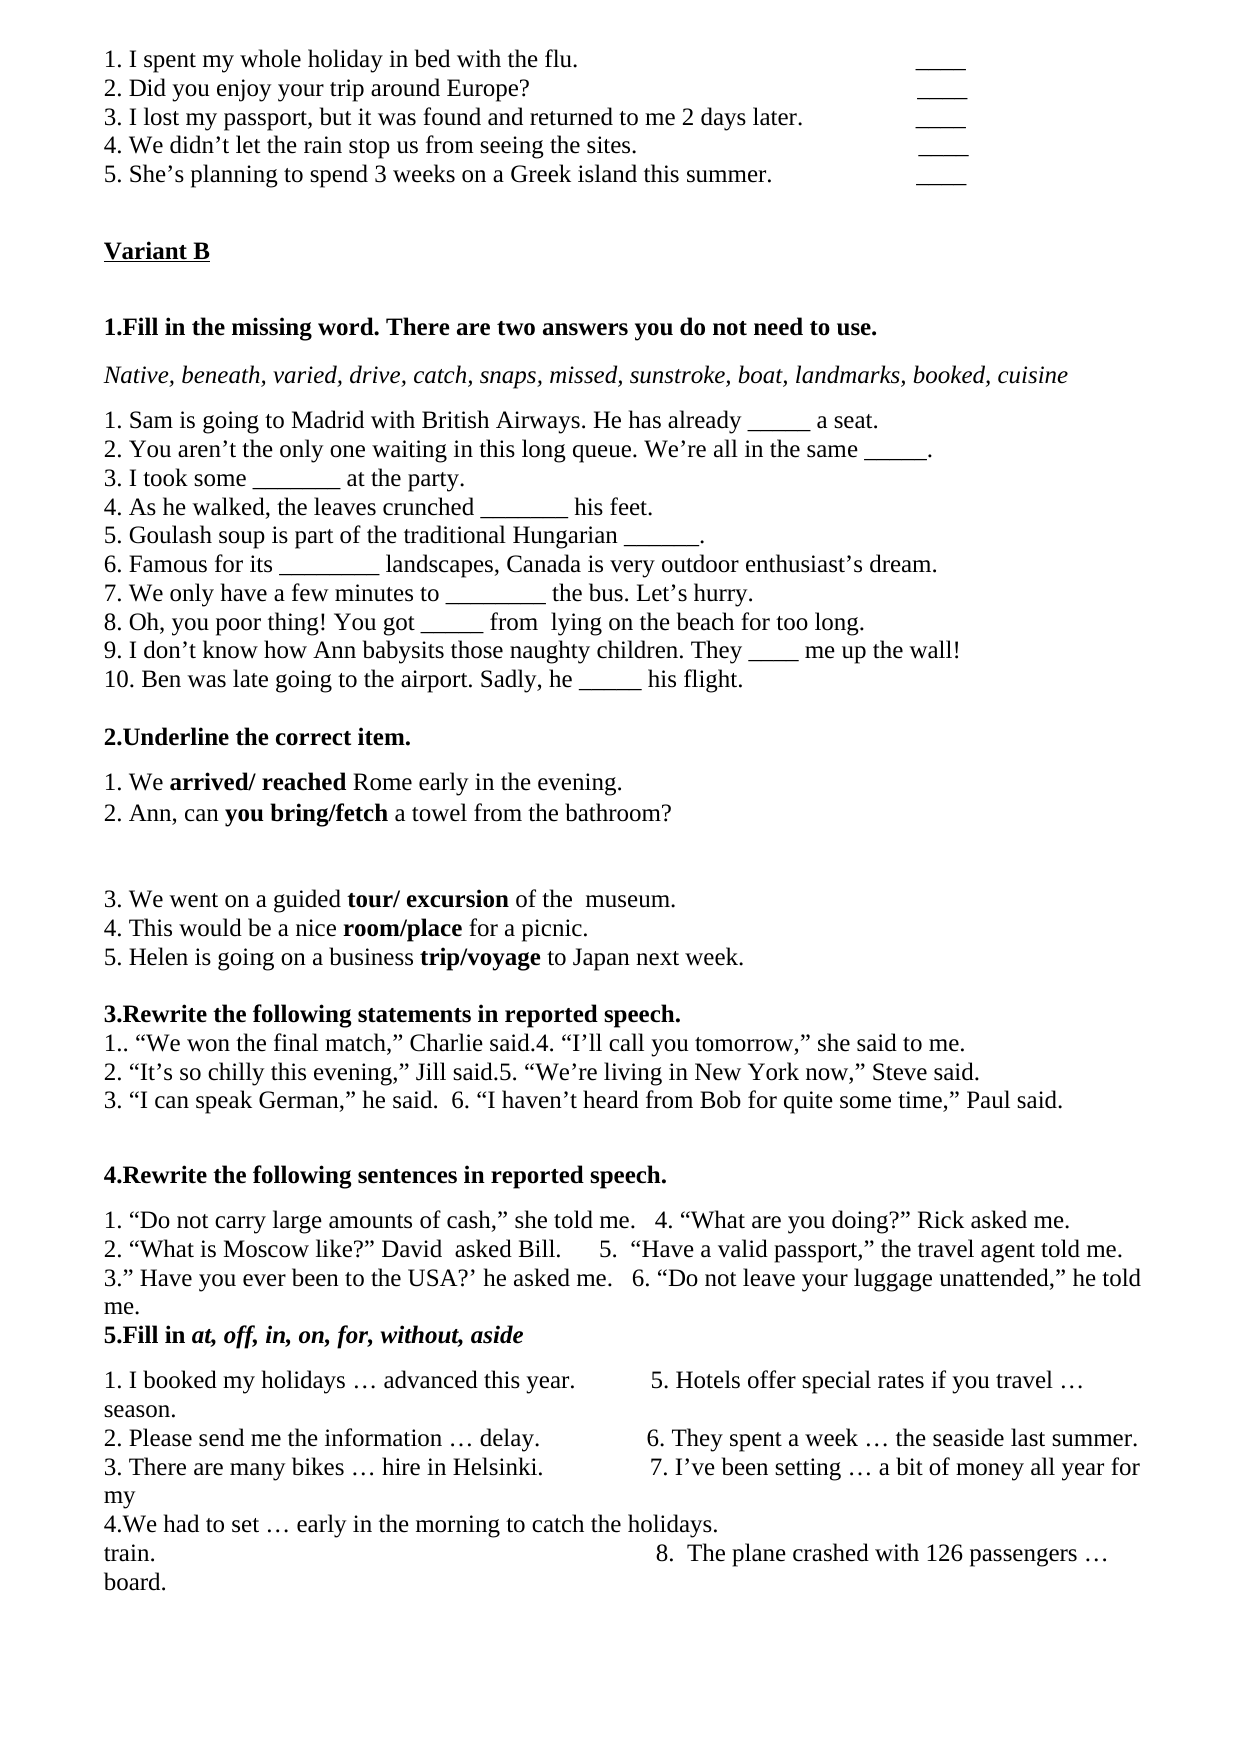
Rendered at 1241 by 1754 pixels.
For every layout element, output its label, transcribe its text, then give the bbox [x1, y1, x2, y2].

text 4. This would be a nice room/place for a picnic. [103, 913, 1152, 942]
text 9. I don’t know how Ann babysits those naughty children. They ____ me up the wall! [103, 635, 1152, 664]
text Native, beneath, varied, drive, catch, snaps, missed, sunstroke, boat, landmarks, booked, cuisine [103, 360, 1152, 389]
text 3. I lost my passport, but it was found and returned to me 2 days later. ____ [103, 102, 1152, 131]
text 8. Oh, you poor thing! You got _____ from lying on the beach for too long. [103, 607, 1152, 635]
text 3. There are many bikes … hire in Helsinki. 7. I’ve been setting … a bit of money all year for my [103, 1452, 1152, 1509]
text 1. “Do not carry large amounts of cash,” she told me. 4. “What are you doing?” Rick asked me. [103, 1205, 1152, 1234]
text 10. Ben was late going to the airport. Sadly, he _____ his flight. [103, 664, 1152, 693]
text 5. Helen is going on a business trip/voyage to Japan next week. [103, 942, 1152, 971]
text 4.We had to set … early in the morning to catch the holidays. [103, 1509, 1152, 1538]
text 2. Ann, can you bring/fetch a towel from the bathroom? [103, 798, 1152, 827]
text 1. Sam is going to Madrid with British Airways. He has already _____ a seat. [103, 405, 1152, 434]
text 5. Goulash soup is part of the traditional Hungarian ______. [103, 520, 1152, 549]
text 1. I spent my whole holiday in bed with the flu. ____ [103, 44, 1152, 73]
text 3. We went on a guided tour/ excursion of the museum. [103, 884, 1152, 913]
text 1. I booked my holidays … advanced this year. 5. Hotels offer special rates if you travel … season. [103, 1366, 1152, 1423]
text 2.Underline the correct item. [103, 722, 1152, 750]
text 1.. “We won the final match,” Charlie said.4. “I’ll call you tomorrow,” she said to me. [103, 1028, 1152, 1057]
text 5. She’s planning to spend 3 weeks on a Greek island this summer. ____ [103, 159, 1152, 188]
text 5.Fill in at, off, in, on, for, without, aside [103, 1320, 1152, 1349]
text 2. Please send me the information … delay. 6. They spent a week … the seaside last summer. [103, 1423, 1152, 1452]
text 1. We arrived/ reached Rome early in the evening. [103, 767, 1152, 796]
text 3.Rewrite the following statements in reported speech. [103, 999, 1152, 1028]
text 1.Fill in the missing word. There are two answers you do not need to use. [103, 312, 1152, 341]
text 2. “It’s so chilly this evening,” Jill said.5. “We’re living in New York now,” Steve said. [103, 1057, 1152, 1086]
text 3. “I can speak German,” he said. 6. “I haven’t heard from Bob for quite some time,” Paul said. [103, 1086, 1152, 1114]
text 6. Famous for its ________ landscapes, Canada is very outdoor enthusiast’s dream. [103, 549, 1152, 578]
text Variant B [103, 236, 1152, 264]
text 2. “What is Moscow like?” David asked Bill. 5. “Have a valid passport,” the travel agent told me. [103, 1234, 1152, 1263]
text 3. I took some _______ at the party. [103, 463, 1152, 492]
text 2. Did you enjoy your trip around Europe? ____ [103, 73, 1152, 102]
text 2. You aren’t the only one waiting in this long queue. We’re all in the same _____. [103, 434, 1152, 463]
text 4. As he walked, the leaves crunched _______ his feet. [103, 492, 1152, 520]
text 4. We didn’t let the rain stop us from seeing the sites. ____ [103, 131, 1152, 159]
text 4.Rewrite the following sentences in reported speech. [103, 1160, 1152, 1188]
text 3.” Have you ever been to the USA?’ he asked me. 6. “Do not leave your luggage unattended,” he told me. [103, 1263, 1152, 1320]
text 7. We only have a few minutes to ________ the bus. Let’s hurry. [103, 578, 1152, 607]
text train. 8. The plane crashed with 126 passengers … board. [103, 1538, 1152, 1596]
